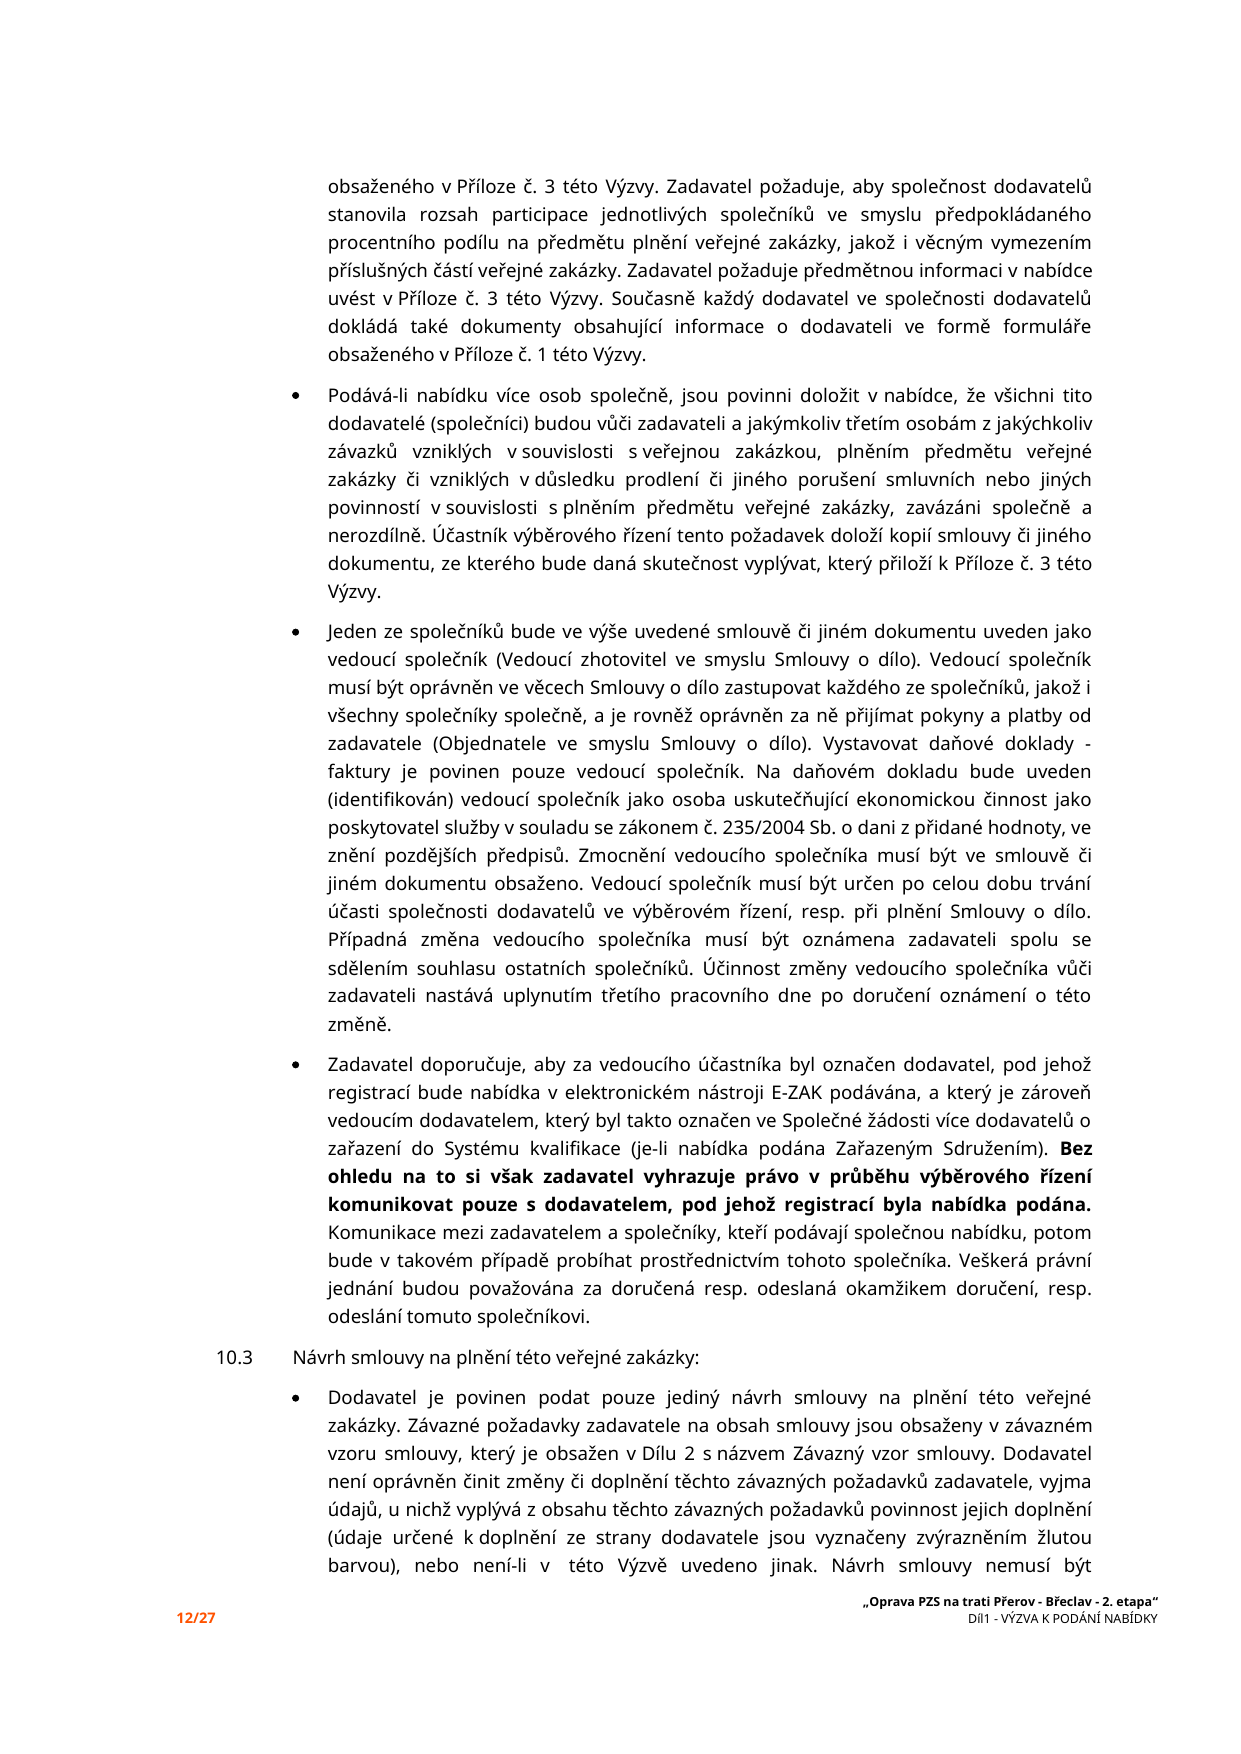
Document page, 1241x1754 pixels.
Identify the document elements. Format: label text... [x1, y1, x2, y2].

text Zadavatel doporučuje, aby za vedoucího účastníka byl označen dodavatel, pod jehož registrací bude nabídka v elektronickém nástroji E-ZAK podávána, a který je zároveň vedoucím dodavatelem, který byl takto označen ve Společné žádosti více dodavatelů o zařazení do Systému kvalifikace (je-li nabídka podána Zařazeným Sdružením). Bez ohledu na to si však zadavatel vyhrazuje právo v průběhu výběrového řízení komunikovat pouze s dodavatelem, pod jehož registrací byla nabídka podána. Komunikace mezi zadavatelem a společníky, kteří podávají společnou nabídku, potom bude v takovém případě probíhat prostřednictvím tohoto společníka. Veškerá právní jednání budou považována za doručená resp. odeslaná okamžikem doručení, resp. odeslání tomuto společníkovi. [292, 1051, 1093, 1329]
text Jeden ze společníků bude ve výše uvedené smlouvě či jiném dokumentu uveden jako vedoucí společník (Vedoucí zhotovitel ve smyslu Smlouvy o dílo). Vedoucí společník musí být oprávněn ve věcech Smlouvy o dílo zastupovat každého ze společníků, jakož i všechny společníky společně, a je rovněž oprávněn za ně přijímat pokyny a platby od zadavatele (Objednatele ve smyslu Smlouvy o dílo). Vystavovat daňové doklady - faktury je povinen pouze vedoucí společník. Na daňovém dokladu bude uveden (identifikován) vedoucí společník jako osoba uskutečňující ekonomickou činnost jako poskytovatel služby v souladu se zákonem č. 235/2004 Sb. o dani z přidané hodnoty, ve znění pozdějších předpisů. Zmocnění vedoucího společníka musí být ve smlouvě či jiném dokumentu obsaženo. Vedoucí společník musí být určen po celou dobu trvání účasti společnosti dodavatelů ve výběrovém řízení, resp. při plnění Smlouvy o dílo. Případná změna vedoucího společníka musí být oznámena zadavateli spolu se sdělením souhlasu ostatních společníků. Účinnost změny vedoucího společníka vůči zadavateli nastává uplynutím třetího pracovního dne po doručení oznámení o této změně. [292, 618, 1093, 1036]
text Podává-li nabídku více osob společně, jsou povinni doložit v nabídce, že všichni tito dodavatelé (společníci) budou vůči zadavateli a jakýmkoliv třetím osobám z jakýchkoliv závazků vzniklých v souvislosti s veřejnou zakázkou, plněním předmětu veřejné zakázky či vzniklých v důsledku prodlení či jiného porušení smluvních nebo jiných povinností v souvislosti s plněním předmětu veřejné zakázky, zavázáni společně a nerozdílně. Účastník výběrového řízení tento požadavek doloží kopií smlouvy či jiného dokumentu, ze kterého bude daná skutečnost vyplývat, který přiloží k Příloze č. 3 této Výzvy. [292, 382, 1093, 603]
text Návrh smlouvy na plnění této veřejné zakázky: [216, 1344, 1093, 1369]
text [292, 1384, 1093, 1578]
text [292, 173, 1093, 367]
